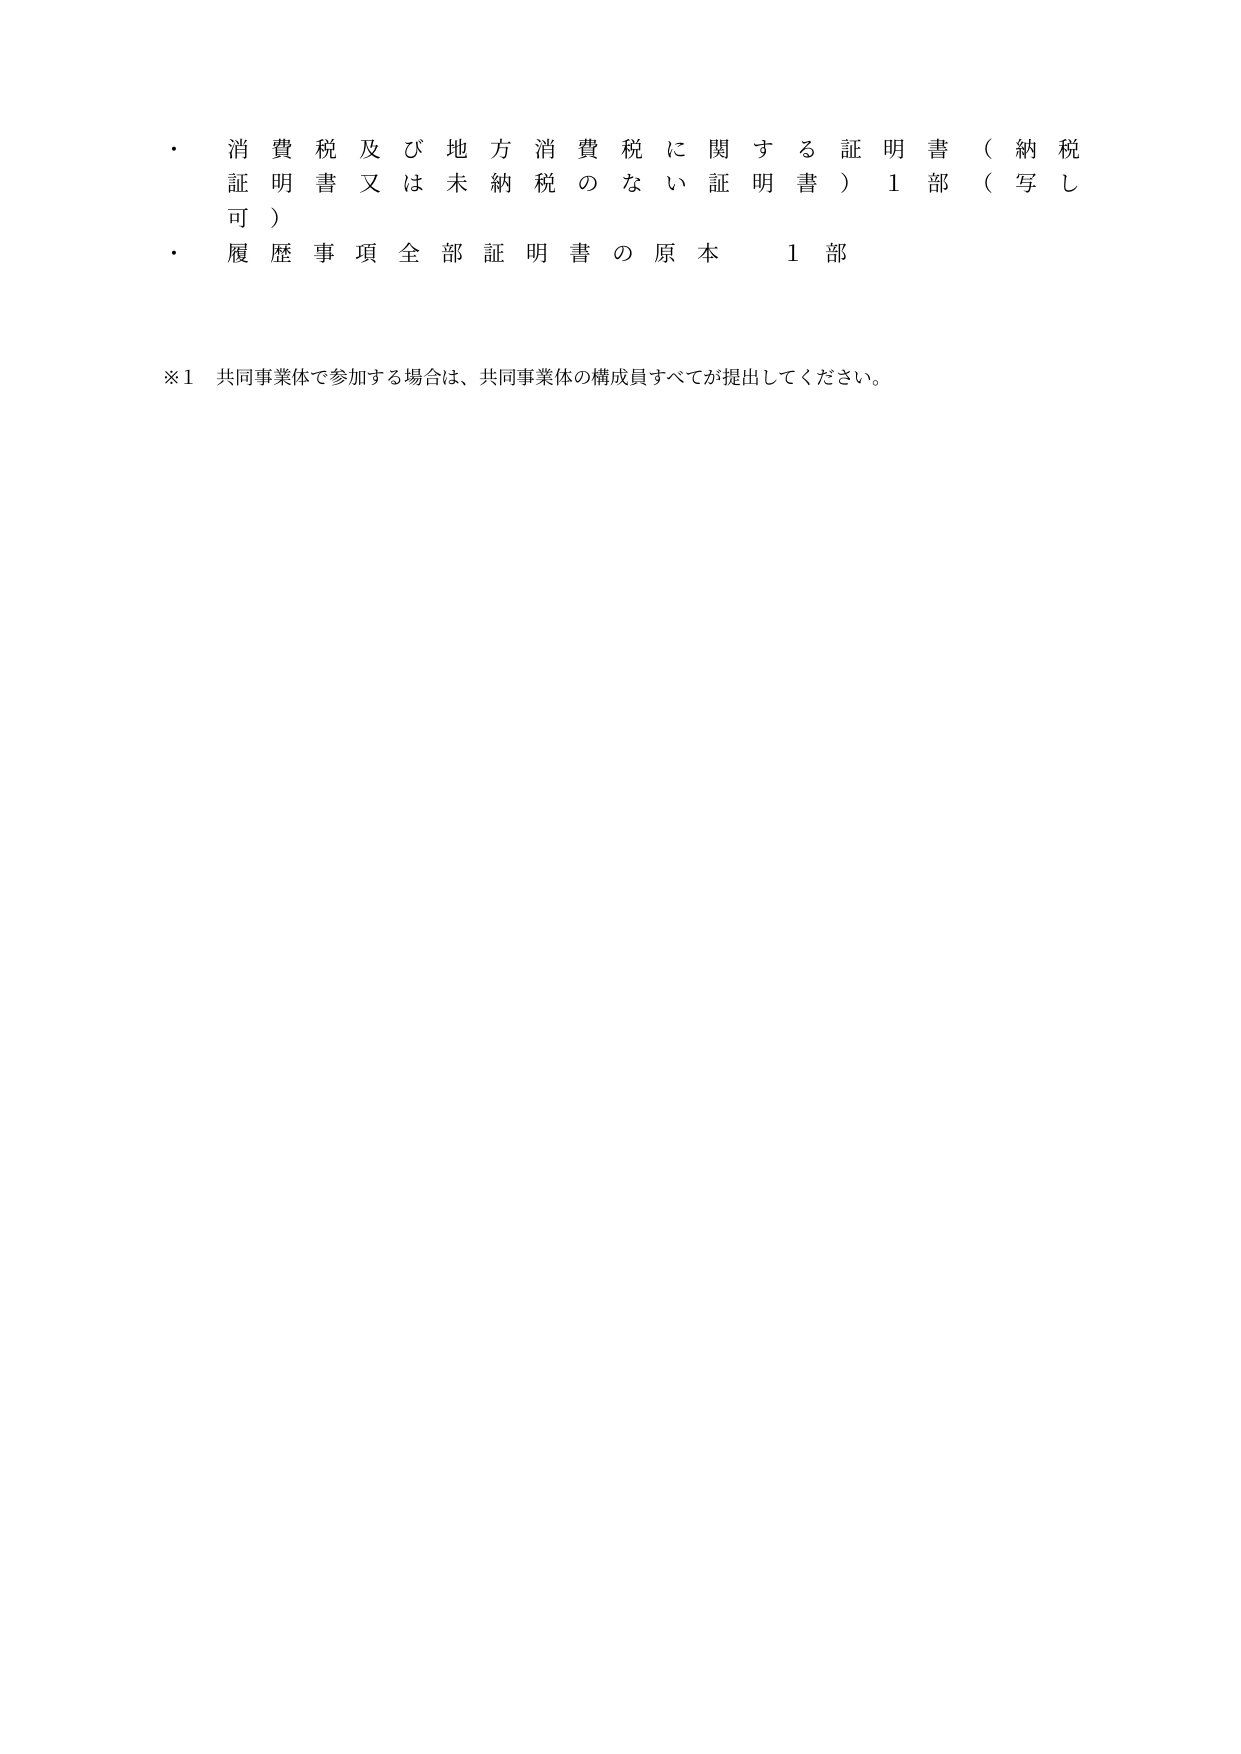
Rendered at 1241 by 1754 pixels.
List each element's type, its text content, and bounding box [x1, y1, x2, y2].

list 消費税及び地方消費税に関する証明書（納税証明書又は未納税のない証明書）１部（写し可） [164, 130, 1103, 234]
list 履歴事項全部証明書の原本 １部 [164, 234, 1103, 269]
text ※１ 共同事業体で参加する場合は、共同事業体の構成員すべてが提出してください。 [164, 363, 1103, 390]
